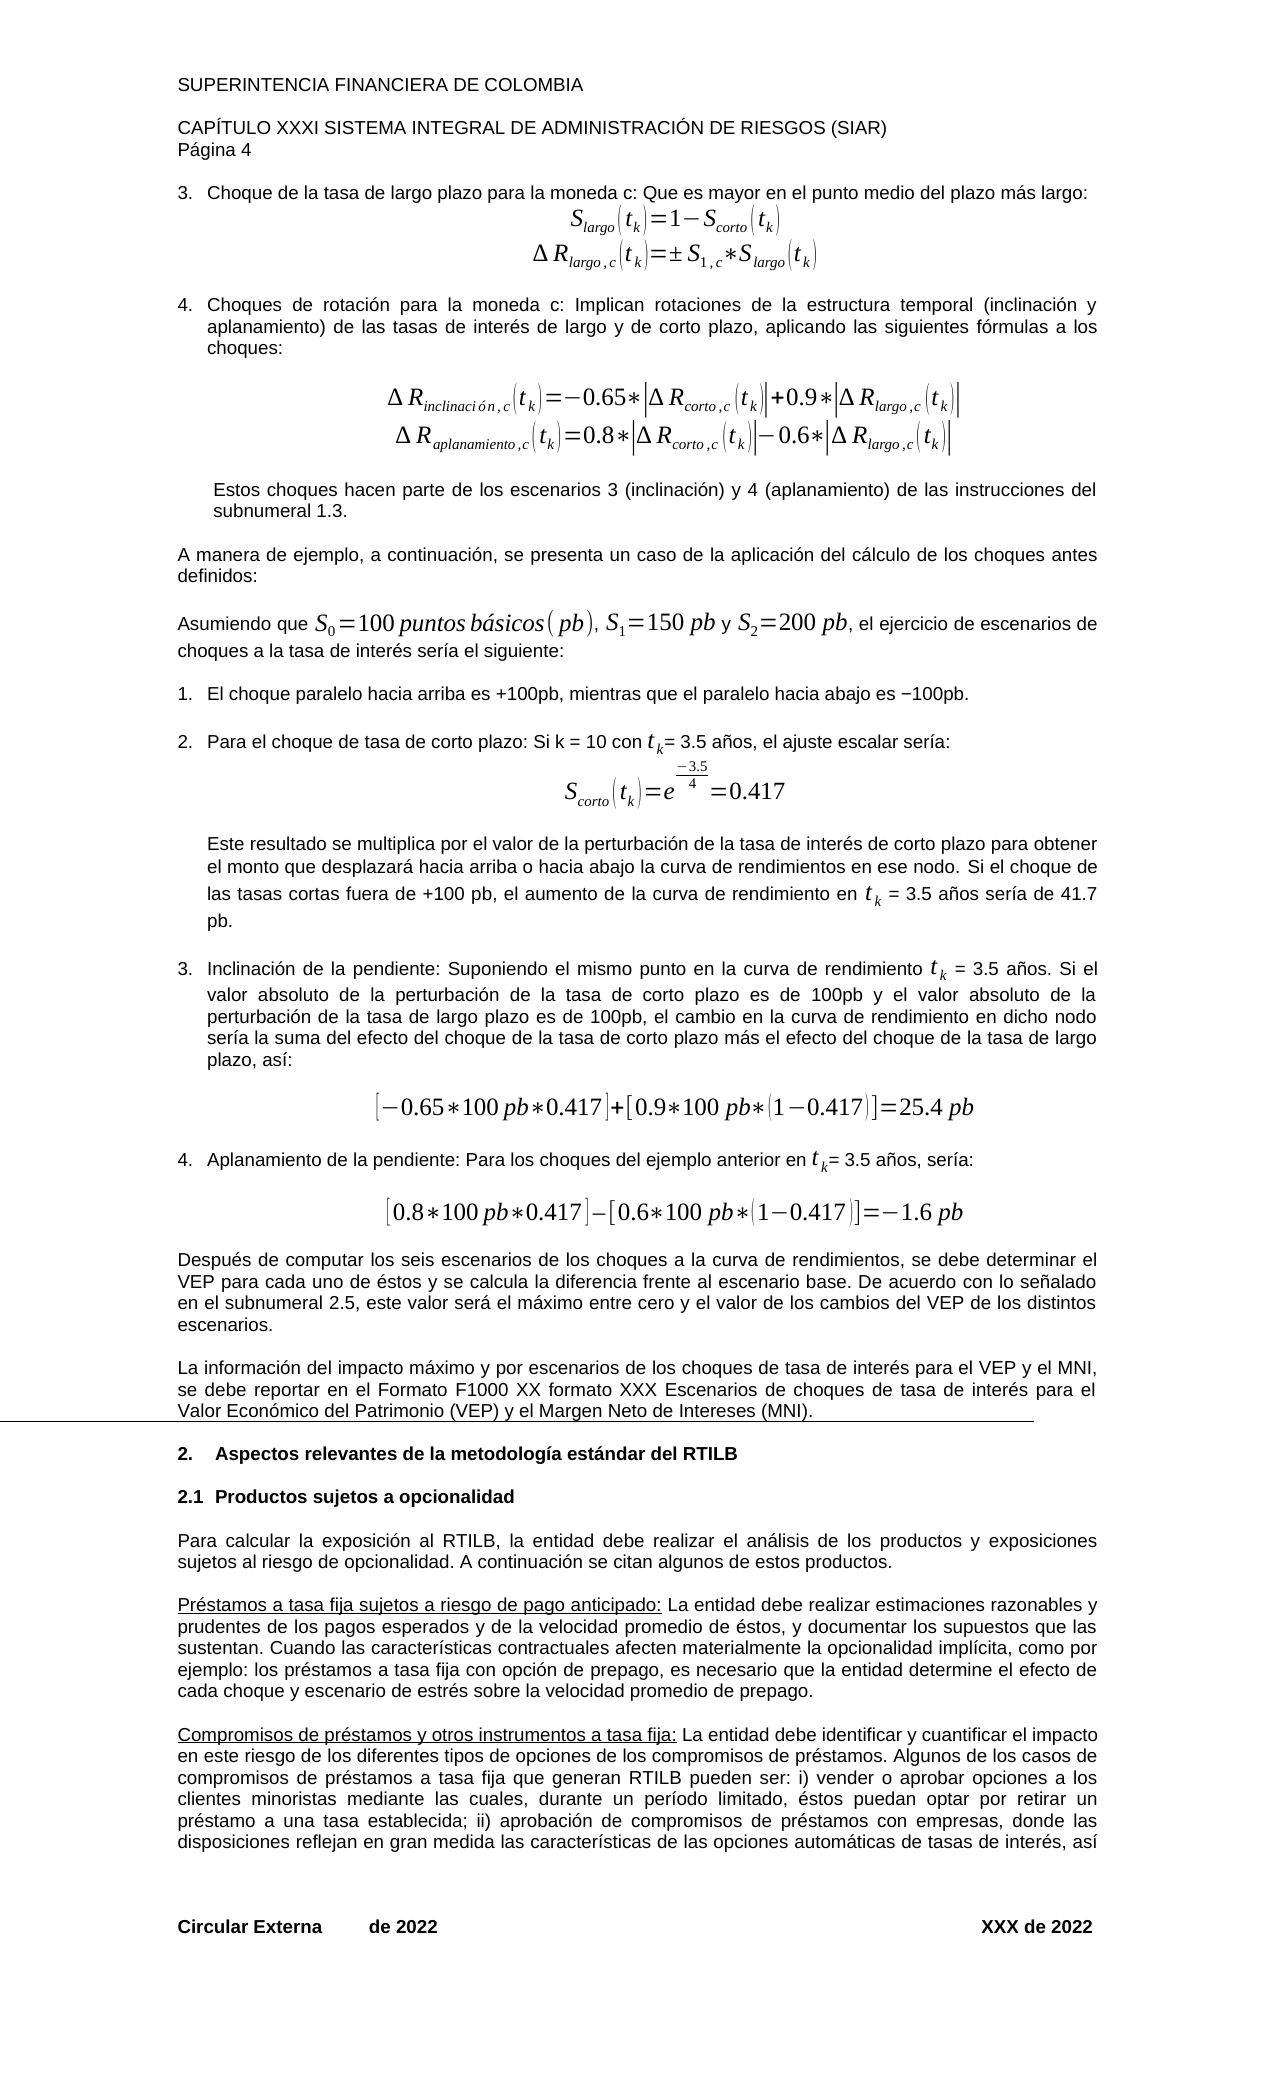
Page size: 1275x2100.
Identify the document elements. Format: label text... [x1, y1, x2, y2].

text La información del impacto máximo y por escenarios de los choques de tasa de interés para el VEP y el MNI, se debe reportar en el Formato F1000 XX formato XXX Escenarios de choques de tasa de interés para el Valor Económico del Patrimonio (VEP) y el Margen Neto de Intereses (MNI). [177, 1357, 1098, 1422]
text Estos choques hacen parte de los escenarios 3 (inclinación) y 4 (aplanamiento) de las instrucciones del subnumeral 1.3. [213, 479, 1098, 522]
text Para calcular la exposición al RTILB, la entidad debe realizar el análisis de los productos y exposiciones sujetos al riesgo de opcionalidad. A continuación se citan algunos de estos productos. [177, 1529, 1098, 1572]
text Préstamos a tasa fija sujetos a riesgo de pago anticipado: La entidad debe realizar estimaciones razonables y prudentes de los pagos esperados y de la velocidad promedio de éstos, y documentar los supuestos que las sustentan. Cuando las características contractuales afecten materialmente la opcionalidad implícita, como por ejemplo: los préstamos a tasa fija con opción de prepago, es necesario que la entidad determine el efecto de cada choque y escenario de estrés sobre la velocidad promedio de prepago. [177, 1594, 1098, 1702]
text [177, 1723, 1098, 1853]
list Aplanamiento de la pendiente: Para los choques del ejemplo anterior en = 3.5 años, sería: [177, 1144, 1098, 1175]
text Después de computar los seis escenarios de los choques a la curva de rendimientos, se debe determinar el VEP para cada uno de éstos y se calcula la diferencia frente al escenario base. De acuerdo con lo señalado en el subnumeral 2.5, este valor será el máximo entre cero y el valor de los cambios del VEP de los distintos escenarios. [177, 1249, 1098, 1335]
text Este resultado se multiplica por el valor de la perturbación de la tasa de interés de corto plazo para obtener el monto que desplazará hacia arriba o hacia abajo la curva de rendimientos en ese nodo. Si el choque de las tasas cortas fuera de +100 pb, el aumento de la curva de rendimiento en = 3.5 años sería de 41.7 pb. [207, 833, 1098, 931]
list Choques de rotación para la moneda c: Implican rotaciones de la estructura temporal (inclinación y aplanamiento) de las tasas de interés de largo y de corto plazo, aplicando las siguientes fórmulas a los choques: [177, 294, 1098, 359]
list El choque paralelo hacia arriba es +100pb, mientras que el paralelo hacia abajo es −100pb. [177, 683, 1098, 705]
list Para el choque de tasa de corto plazo: Si k = 10 con = 3.5 años, el ajuste escalar sería: [177, 726, 1098, 758]
text A manera de ejemplo, a continuación, se presenta un caso de la aplicación del cálculo de los choques antes definidos: [177, 543, 1098, 586]
list Inclinación de la pendiente: Suponiendo el mismo punto en la curva de rendimiento = 3.5 años. Si el valor absoluto de la perturbación de la tasa de corto plazo es de 100pb y el valor absoluto de la perturbación de la tasa de largo plazo es de 100pb, el cambio en la curva de rendimiento en dicho nodo sería la suma del efecto del choque de la tasa de corto plazo más el efecto del choque de la tasa de largo plazo, así: [177, 953, 1098, 1070]
text Asumiendo que , y , el ejercicio de escenarios de choques a la tasa de interés sería el siguiente: [177, 608, 1098, 662]
list Choque de la tasa de largo plazo para la moneda c: Que es mayor en el punto medio del plazo más largo: [177, 182, 1098, 203]
subtitle Productos sujetos a opcionalidad [177, 1486, 1098, 1508]
subtitle Aspectos relevantes de la metodología estándar del RTILB [177, 1443, 1098, 1465]
